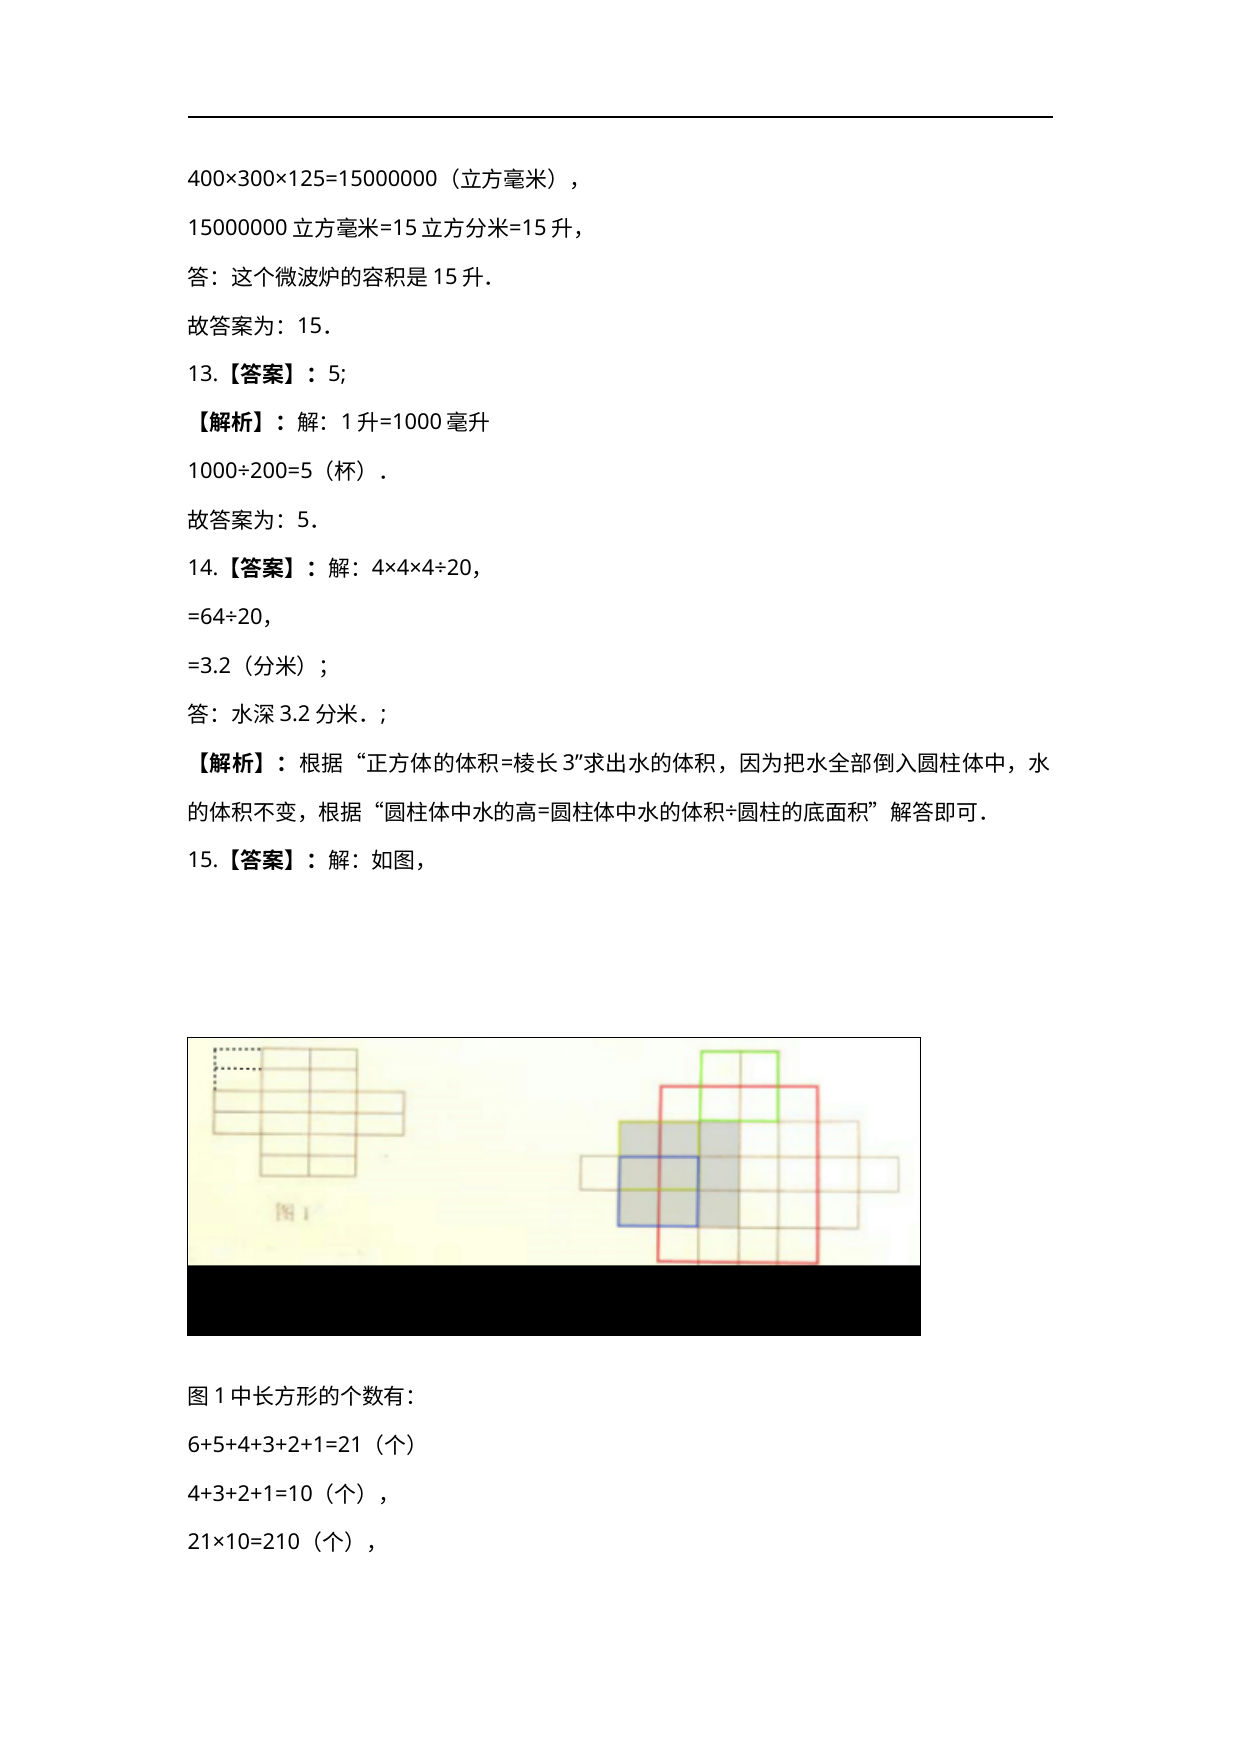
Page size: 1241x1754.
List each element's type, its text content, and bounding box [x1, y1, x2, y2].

text 14.【答案】：解：4×4×4÷20， =64÷20， =3.2（分米）； 答：水深3.2分米．; [187, 551, 1053, 729]
text 【解析】：解：1升=1000毫升 1000÷200=5（杯）． 故答案为：5． [187, 405, 1053, 535]
text 【解析】：根据“正方体的体积=棱长3”求出水的体积，因为把水全部倒入圆柱体中，水的体积不变，根据“圆柱体中水的高=圆柱体中水的体积÷圆柱的底面积”解答即可． [187, 745, 1053, 827]
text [187, 842, 1053, 1557]
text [187, 162, 1053, 341]
text 13.【答案】：5; [187, 357, 1053, 389]
picture [188, 1038, 920, 1335]
